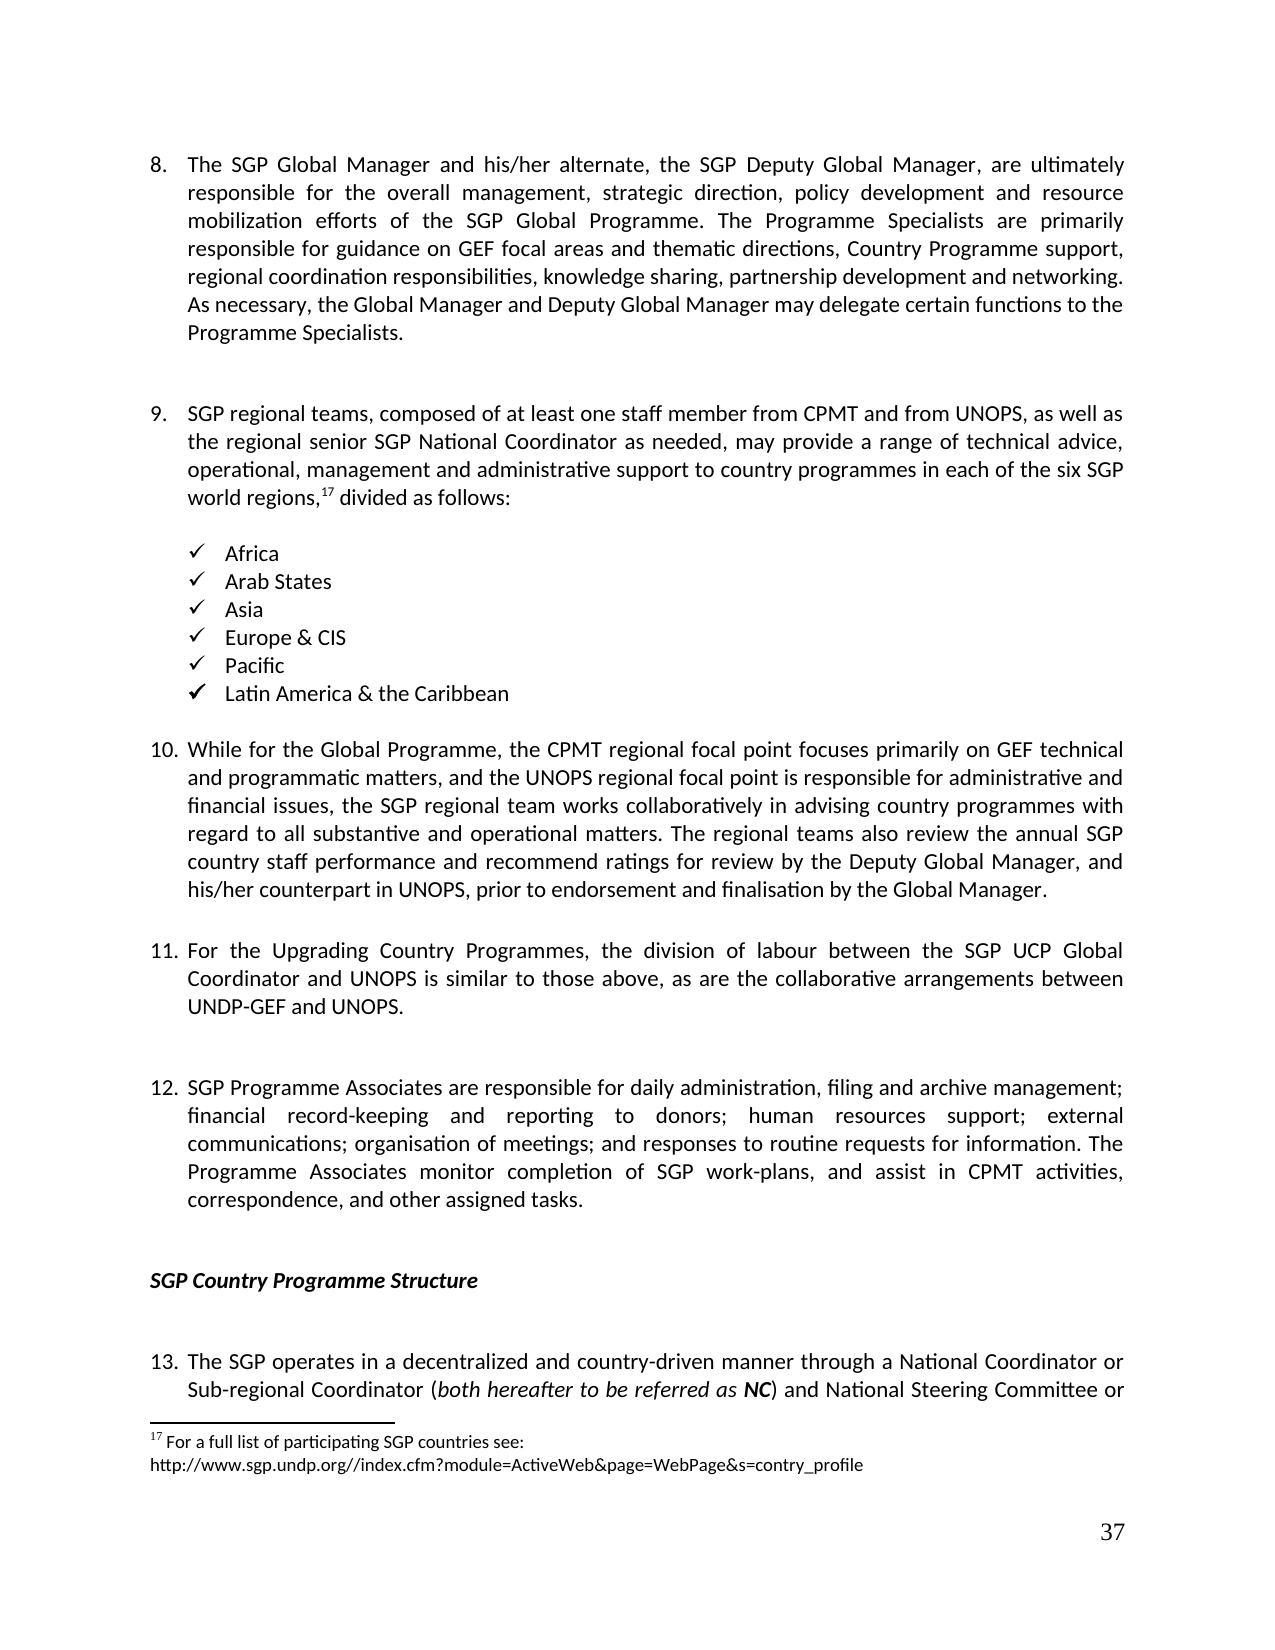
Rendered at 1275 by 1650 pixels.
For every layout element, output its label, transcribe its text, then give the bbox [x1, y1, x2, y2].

text SGP Country Programme Structure [150, 1266, 1125, 1294]
list Pacific [187, 651, 1125, 679]
list The SGP Global Manager and his/her alternate, the SGP Deputy Global Manager, are ultimately responsible for the overall management, strategic direction, policy development and resource mobilization efforts of the SGP Global Programme. The Programme Specialists are primarily responsible for guidance on GEF focal areas and thematic directions, Country Programme support, regional coordination responsibilities, knowledge sharing, partnership development and networking. As necessary, the Global Manager and Deputy Global Manager may delegate certain functions to the Programme Specialists. [150, 150, 1125, 346]
list Latin America & the Caribbean [187, 679, 1125, 707]
list For the Upgrading Country Programmes, the division of labour between the SGP UCP Global Coordinator and UNOPS is similar to those above, as are the collaborative arrangements between UNDP-GEF and UNOPS. [150, 936, 1125, 1020]
list Asia [187, 595, 1125, 623]
list Africa [187, 539, 1125, 567]
list Europe & CIS [187, 623, 1125, 651]
list SGP Programme Associates are responsible for daily administration, filing and archive management; financial record-keeping and reporting to donors; human resources support; external communications; organisation of meetings; and responses to routine requests for information. The Programme Associates monitor completion of SGP work-plans, and assist in CPMT activities, correspondence, and other assigned tasks. [150, 1073, 1125, 1213]
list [150, 1347, 1125, 1403]
list SGP regional teams, composed of at least one staff member from CPMT and from UNOPS, as well as the regional senior SGP National Coordinator as needed, may provide a range of technical advice, operational, management and administrative support to country programmes in each of the six SGP world regions, divided as follows: [150, 399, 1125, 511]
list While for the Global Programme, the CPMT regional focal point focuses primarily on GEF technical and programmatic matters, and the UNOPS regional focal point is responsible for administrative and financial issues, the SGP regional team works collaboratively in advising country programmes with regard to all substantive and operational matters. The regional teams also review the annual SGP country staff performance and recommend ratings for review by the Deputy Global Manager, and his/her counterpart in UNOPS, prior to endorsement and finalisation by the Global Manager. [150, 735, 1125, 903]
list Arab States [187, 567, 1125, 595]
